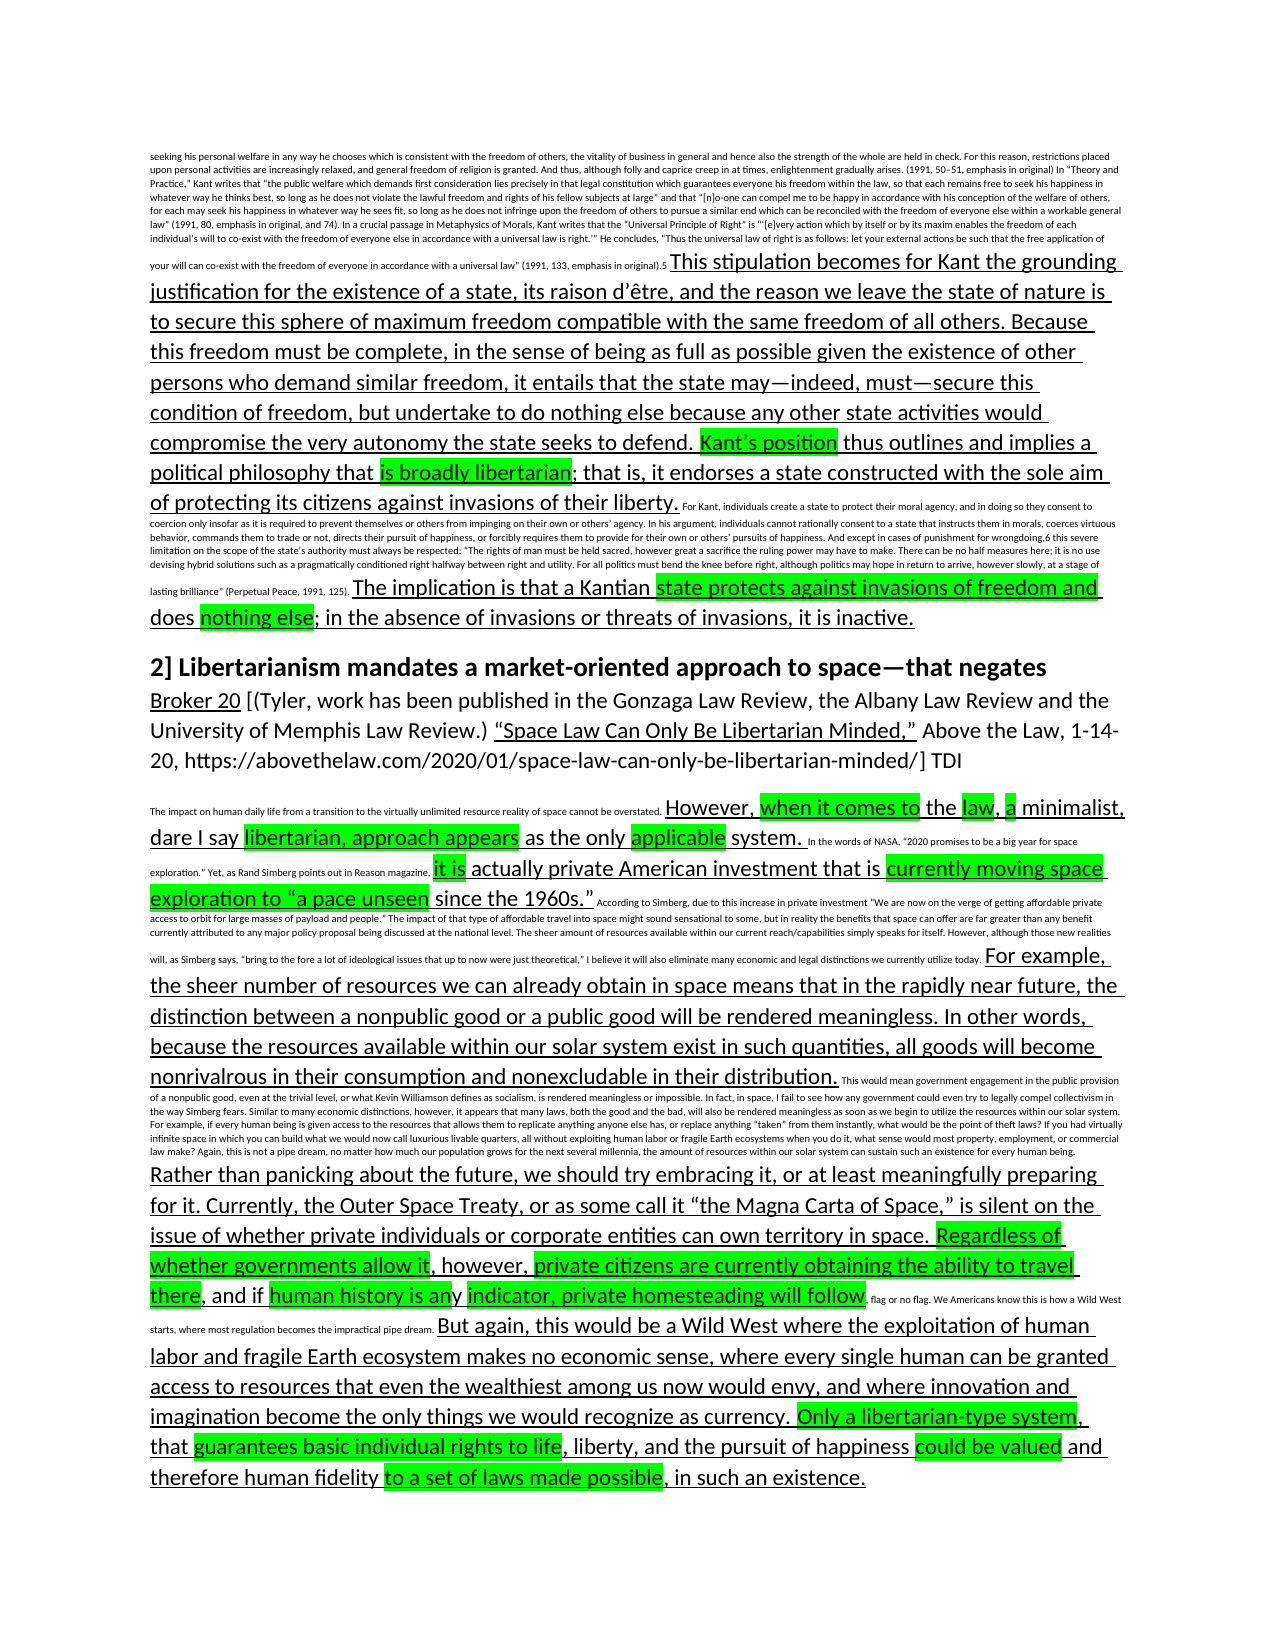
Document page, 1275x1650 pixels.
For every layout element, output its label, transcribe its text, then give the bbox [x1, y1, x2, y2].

text The impact on human daily life from a transition to the virtually unlimited resource reality of space cannot be overstated. However, when it comes to the law, a minimalist, dare I say libertarian, approach appears as the only applicable system. In the words of NASA, “2020 promises to be a big year for space exploration.” Yet, as Rand Simberg points out in Reason magazine, it is actually private American investment that is currently moving space exploration to “a pace unseen since the 1960s.” According to Simberg, due to this increase in private investment “We are now on the verge of getting affordable private access to orbit for large masses of payload and people.” The impact of that type of affordable travel into space might sound sensational to some, but in reality the benefits that space can offer are far greater than any benefit currently attributed to any major policy proposal being discussed at the national level. The sheer amount of resources available within our current reach/capabilities simply speaks for itself. However, although those new realities will, as Simberg says, “bring to the fore a lot of ideological issues that up to now were just theoretical,” I believe it will also eliminate many economic and legal distinctions we currently utilize today. For example, the sheer number of resources we can already obtain in space means that in the rapidly near future, the distinction between a nonpublic good or a public good will be rendered meaningless. In other words, because the resources available within our solar system exist in such quantities, all goods will become nonrivalrous in their consumption and nonexcludable in their distribution. This would mean government engagement in the public provision of a nonpublic good, even at the trivial level, or what Kevin Williamson defines as socialism, is rendered meaningless or impossible. In fact, in space, I fail to see how any government could even try to legally compel collectivism in the way Simberg fears. Similar to many economic distinctions, however, it appears that many laws, both the good and the bad, will also be rendered meaningless as soon as we begin to utilize the resources within our solar system. For example, if every human being is given access to the resources that allows them to replicate anything anyone else has, or replace anything “taken” from them instantly, what would be the point of theft laws? If you had virtually infinite space in which you can build what we would now call luxurious livable quarters, all without exploiting human labor or fragile Earth ecosystems when you do it, what sense would most property, employment, or commercial law make? Again, this is not a pipe dream, no matter how much our population grows for the next several millennia, the amount of resources within our solar system can sustain such an existence for every human being. Rather than panicking about the future, we should try embracing it, or at least meaningfully preparing for it. Currently, the Outer Space Treaty, or as some call it “the Magna Carta of Space,” is silent on the issue of whether private individuals or corporate entities can own territory in space. Regardless of whether governments allow it, however, private citizens are currently obtaining the ability to travel there, and if human history is any indicator, private homesteading will follow, flag or no flag. We Americans know this is how a Wild West starts, where most regulation becomes the impractical pipe dream. But again, this would be a Wild West where the exploitation of human labor and fragile Earth ecosystem makes no economic sense, where every single human can be granted access to resources that even the wealthiest among us now would envy, and where innovation and imagination become the only things we would recognize as currency. Only a libertarian-type system, that guarantees basic individual rights to life, liberty, and the pursuit of happiness could be valued and therefore human fidelity to a set of laws made possible, in such an existence. [150, 997, 1125, 1491]
subtitle 2] Libertarianism mandates a market-oriented approach to space—that negates [150, 650, 1125, 683]
text Broker 20 [(Tyler, work has been published in the Gonzaga Law Review, the Albany Law Review and the University of Memphis Law Review.) “Space Law Can Only Be Libertarian Minded,” Above the Law, 1-14-20, https://abovethelaw.com/2020/01/space-law-can-only-be-libertarian-minded/] TDI [150, 686, 1125, 774]
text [150, 150, 1125, 631]
